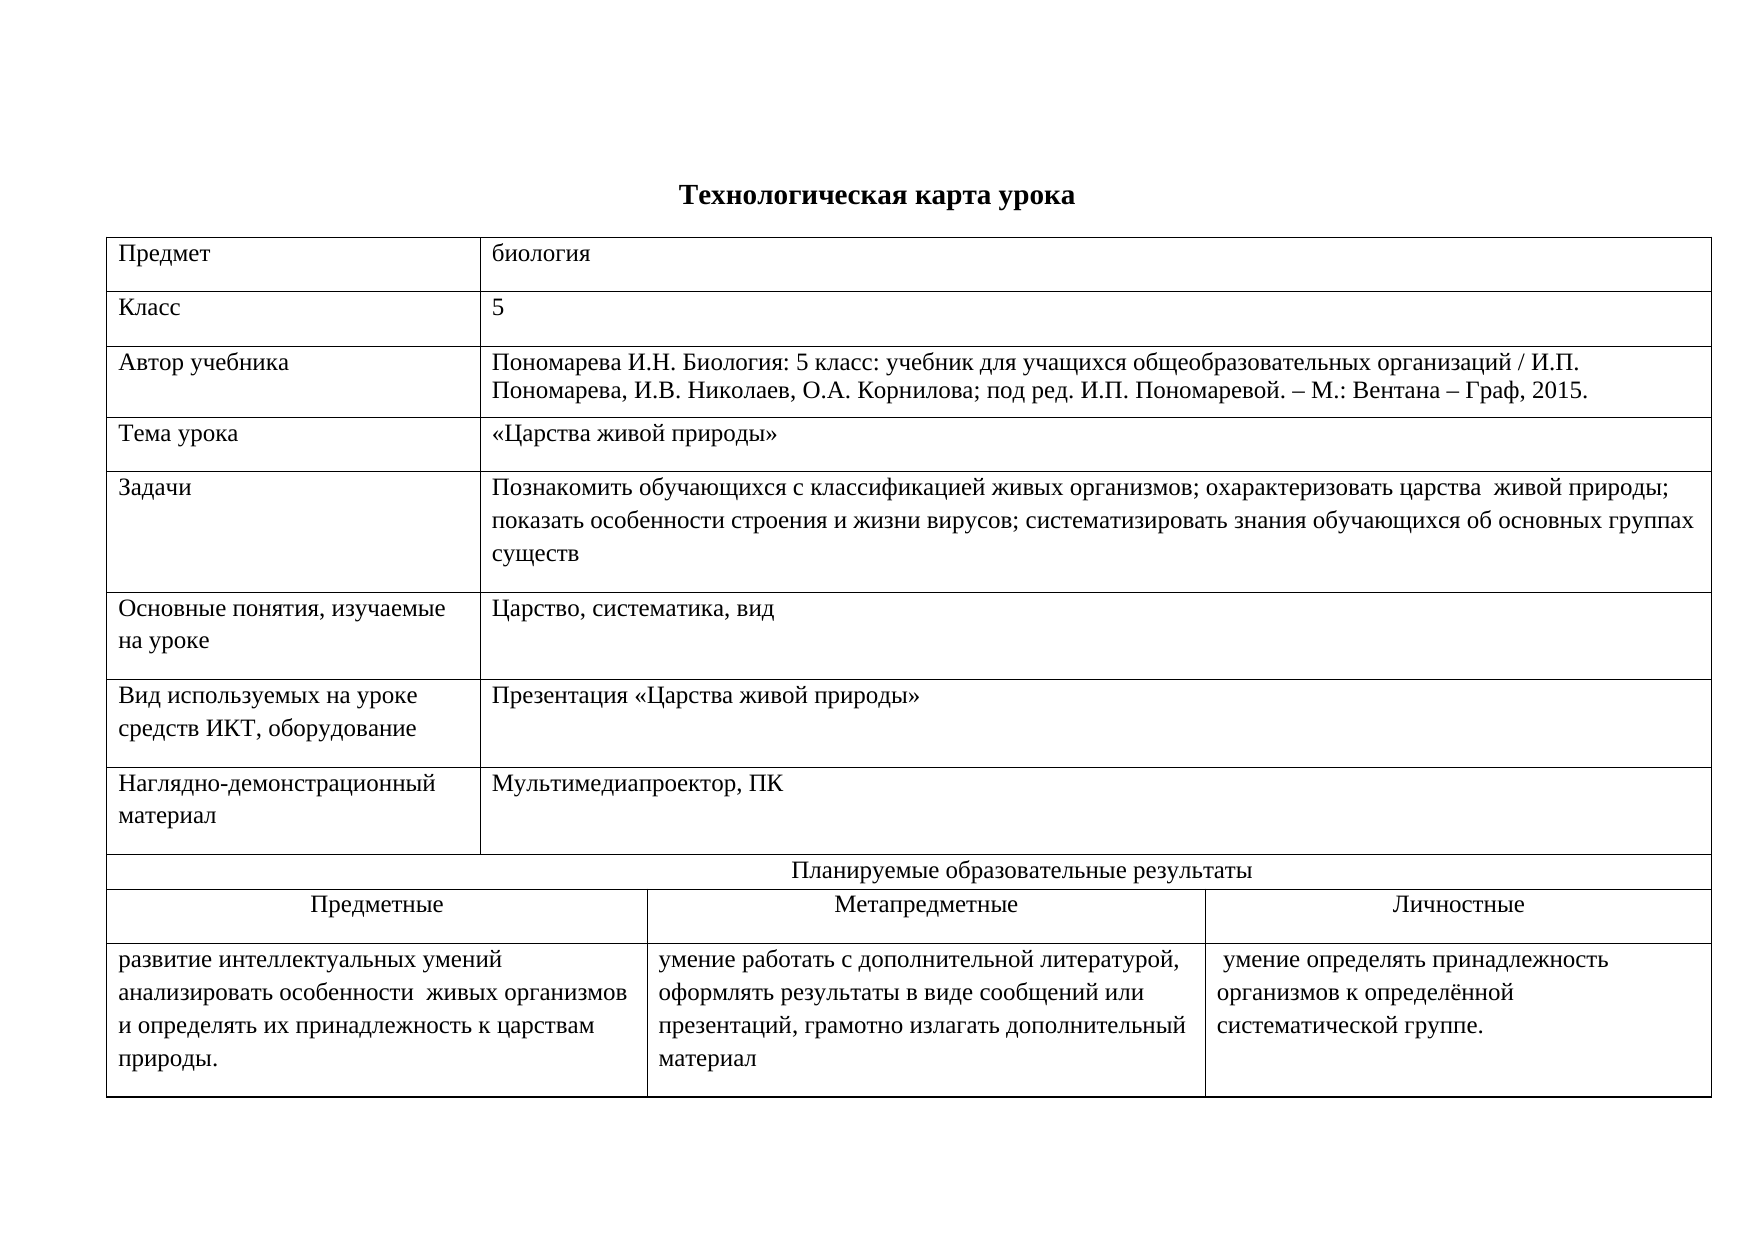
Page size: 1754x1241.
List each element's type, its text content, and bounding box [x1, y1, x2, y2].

table_cell Царство, систематика, вид [481, 593, 1711, 679]
table_cell Мультимедиапроектор, ПК [481, 768, 1711, 854]
table_cell Планируемые образовательные результаты [107, 855, 1711, 888]
table_cell Пономарева И.Н. Биология: 5 класс: учебник для учащихся общеобразовательных организаций / И.П. Пономарева, И.В. Николаев, О.А. Корнилова; под ред. И.П. Пономаревой. – М.: Вентана – Граф, 2015. [481, 347, 1711, 417]
table_cell Класс [107, 292, 480, 346]
table_cell Задачи [107, 472, 480, 592]
table_cell Личностные [1206, 890, 1711, 943]
table_cell 5 [481, 292, 1711, 346]
table_cell Презентация «Царства живой природы» [481, 680, 1711, 767]
table_cell Основные понятия, изучаемые на уроке [107, 593, 480, 679]
table_cell Наглядно-демонстрационный материал [107, 768, 480, 854]
text Технологическая карта урока [118, 177, 1636, 211]
table_cell умение определять принадлежность организмов к определённой систематической группе. [1206, 944, 1711, 1096]
table_cell Тема урока [107, 418, 480, 471]
table_cell «Царства живой природы» [481, 418, 1711, 471]
table_cell Вид используемых на уроке средств ИКТ, оборудование [107, 680, 480, 767]
table_cell Предметные [107, 890, 647, 943]
table_cell Автор учебника [107, 347, 480, 417]
table_header Предмет [107, 238, 480, 291]
table_cell развитие интеллектуальных умений анализировать особенности живых организмов и определять их принадлежность к царствам природы. [107, 944, 647, 1096]
table_cell Познакомить обучающихся с классификацией живых организмов; охарактеризовать царства живой природы; показать особенности строения и жизни вирусов; систематизировать знания обучающихся об основных группах существ [481, 472, 1711, 592]
table_cell Метапредметные [648, 890, 1205, 943]
table_cell умение работать с дополнительной литературой, оформлять результаты в виде сообщений или презентаций, грамотно излагать дополнительный материал [648, 944, 1205, 1096]
table_header биология [481, 238, 1711, 291]
